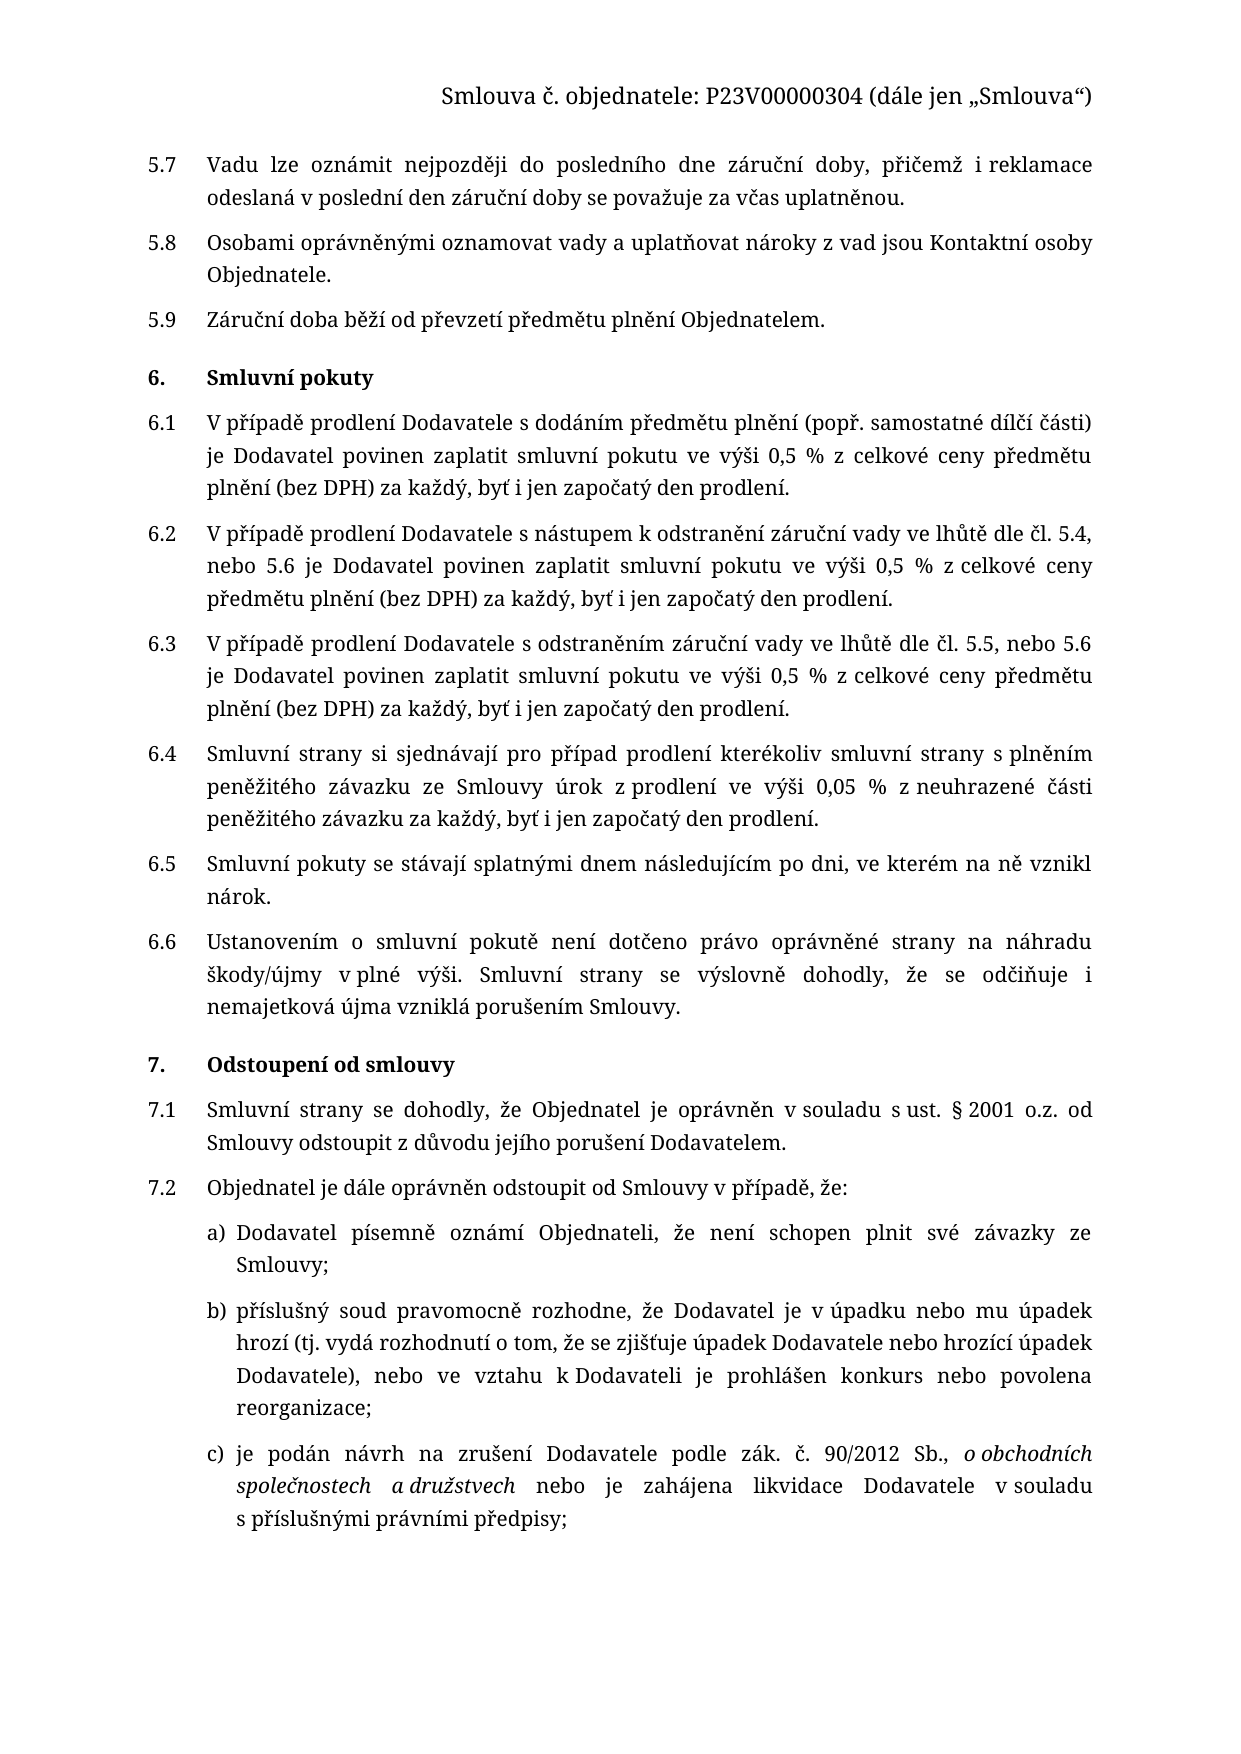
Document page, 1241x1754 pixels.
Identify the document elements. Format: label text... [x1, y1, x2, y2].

list Smluvní strany se dohodly, že Objednatel je oprávněn v souladu s ust. § 2001 o.z. od Smlouvy odstoupit z důvodu jejího porušení Dodavatelem. [148, 1095, 1093, 1156]
list Objednatel je dále oprávněn odstoupit od Smlouvy v případě, že: [148, 1173, 1093, 1201]
list Smluvní pokuty [148, 363, 1093, 392]
list Záruční doba běží od převzetí předmětu plnění Objednatelem. [148, 306, 1093, 334]
list je podán návrh na zrušení Dodavatele podle zák. č. 90/2012 Sb., o obchodních společnostech a družstvech nebo je zahájena likvidace Dodavatele v souladu s příslušnými právními předpisy; [207, 1439, 1093, 1532]
list příslušný soud pravomocně rozhodne, že Dodavatel je v úpadku nebo mu úpadek hrozí (tj. vydá rozhodnutí o tom, že se zjišťuje úpadek Dodavatele nebo hrozící úpadek Dodavatele), nebo ve vztahu k Dodavateli je prohlášen konkurs nebo povolena reorganizace; [207, 1296, 1093, 1422]
list Dodavatel písemně oznámí Objednateli, že není schopen plnit své závazky ze Smlouvy; [207, 1218, 1093, 1279]
list Smluvní strany si sjednávají pro případ prodlení kterékoliv smluvní strany s plněním peněžitého závazku ze Smlouvy úrok z prodlení ve výši 0,05 % z neuhrazené části peněžitého závazku za každý, byť i jen započatý den prodlení. [148, 739, 1093, 833]
list Vadu lze oznámit nejpozději do posledního dne záruční doby, přičemž i reklamace odeslaná v poslední den záruční doby se považuje za včas uplatněnou. [148, 150, 1093, 211]
list V případě prodlení Dodavatele s nástupem k odstranění záruční vady ve lhůtě dle čl. 5.4, nebo 5.6 je Dodavatel povinen zaplatit smluvní pokutu ve výši 0,5 % z celkové ceny předmětu plnění (bez DPH) za každý, byť i jen započatý den prodlení. [148, 519, 1093, 612]
list Smluvní pokuty se stávají splatnými dnem následujícím po dni, ve kterém na ně vznikl nárok. [148, 849, 1093, 911]
list V případě prodlení Dodavatele s dodáním předmětu plnění (popř. samostatné dílčí části) je Dodavatel povinen zaplatit smluvní pokutu ve výši 0,5 % z celkové ceny předmětu plnění (bez DPH) za každý, byť i jen započatý den prodlení. [148, 408, 1093, 502]
list V případě prodlení Dodavatele s odstraněním záruční vady ve lhůtě dle čl. 5.5, nebo 5.6 je Dodavatel povinen zaplatit smluvní pokutu ve výši 0,5 % z celkové ceny předmětu plnění (bez DPH) za každý, byť i jen započatý den prodlení. [148, 629, 1093, 723]
list Odstoupení od smlouvy [148, 1050, 1093, 1078]
list Ustanovením o smluvní pokutě není dotčeno právo oprávněné strany na náhradu škody/újmy v plné výši. Smluvní strany se výslovně dohodly, že se odčiňuje i nemajetková újma vzniklá porušením Smlouvy. [148, 927, 1093, 1021]
list Osobami oprávněnými oznamovat vady a uplatňovat nároky z vad jsou Kontaktní osoby Objednatele. [148, 228, 1093, 289]
